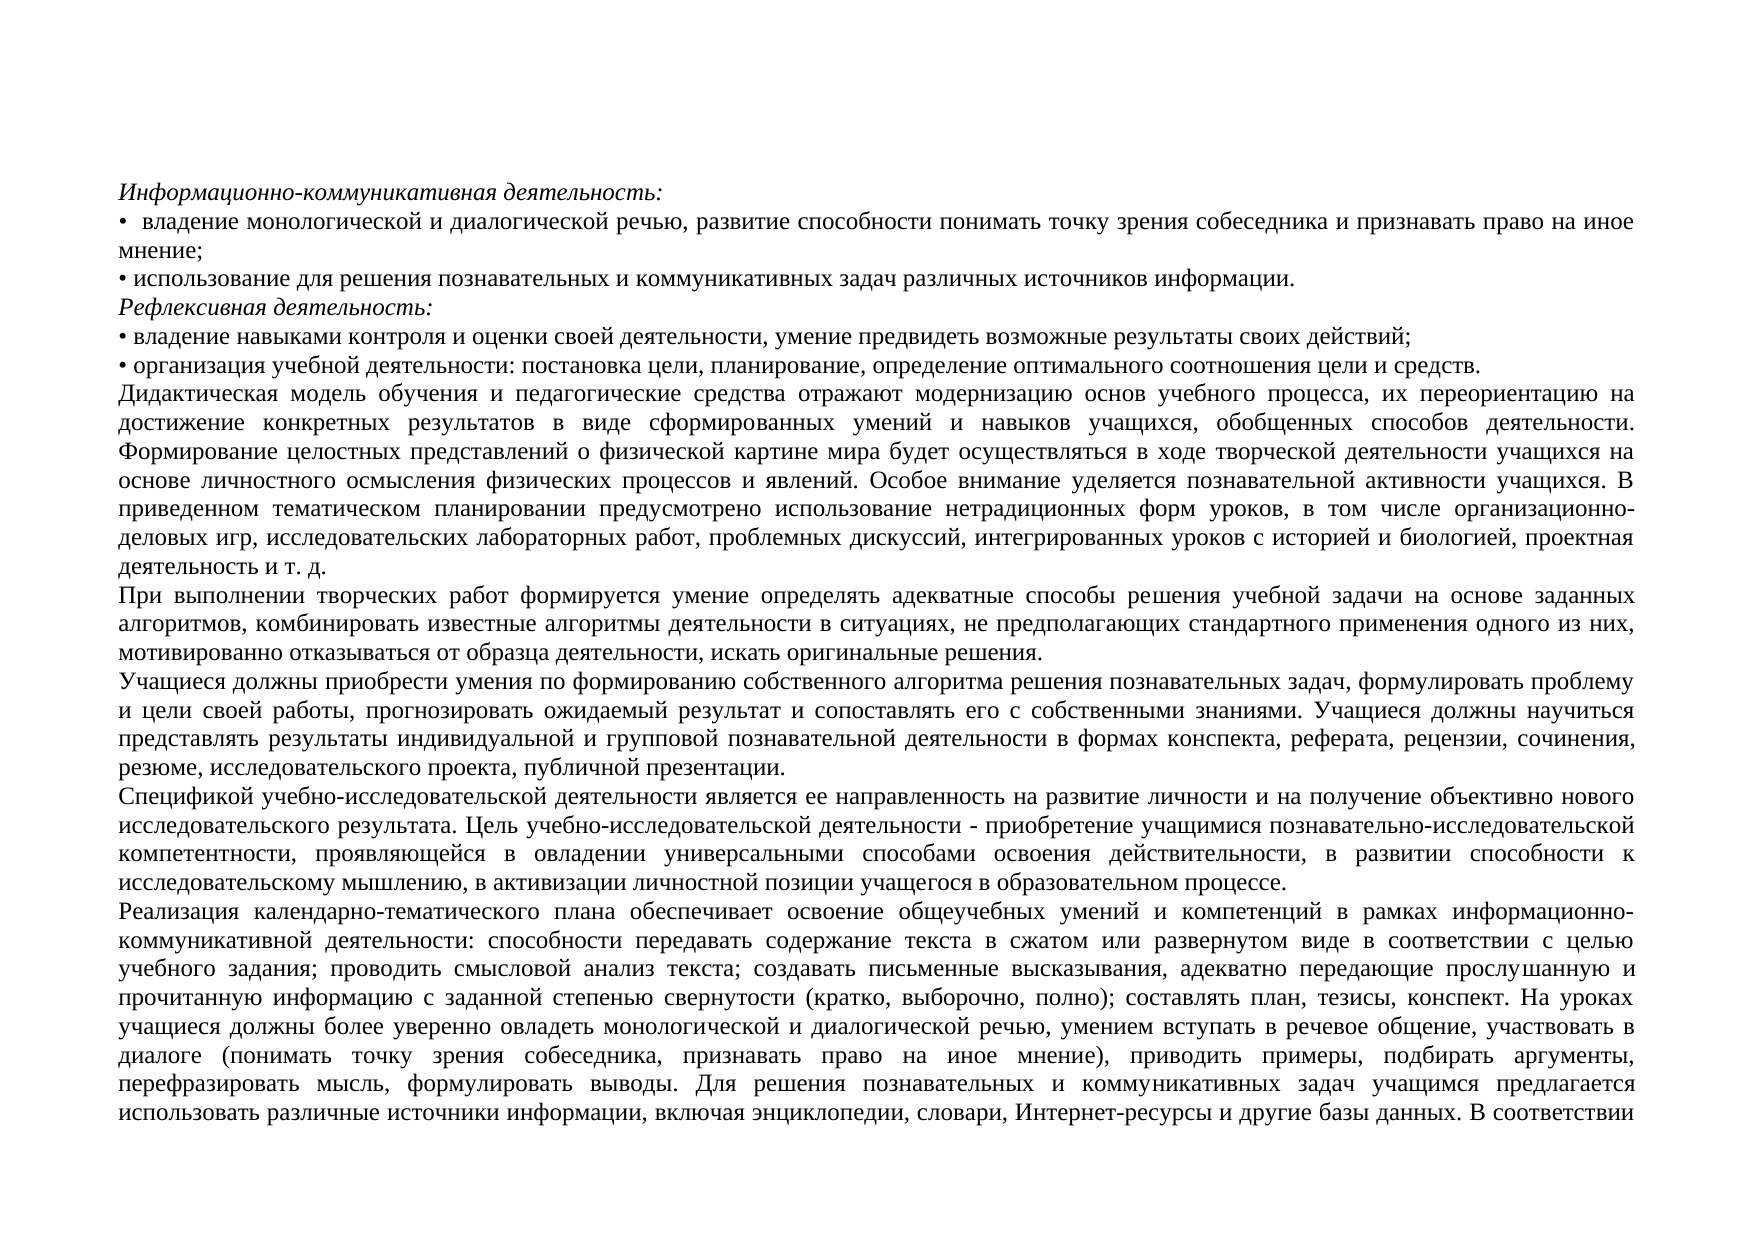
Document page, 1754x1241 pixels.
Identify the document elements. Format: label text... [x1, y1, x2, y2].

text Информационно-коммуникативная деятельность: [118, 177, 1636, 206]
text Рефлексивная деятельность: [118, 292, 1636, 321]
text Дидактическая модель обучения и педагогические средства отражают модернизацию основ учебного процесса, их переориентацию на достижение конкретных результатов в виде сформированных умений и навыков учащихся, обобщенных способов деятельности. Формирование целостных представлений о физической картине мира будет осуществляться в ходе творческой деятельности учащихся на основе личностного осмысления физических процессов и явлений. Особое внимание уделяется познавательной активности учащихся. В приведенном тематическом планировании предусмотрено использование нетрадиционных форм уроков, в том числе организационно-деловых игр, исследовательских лабораторных работ, проблемных дискуссий, интегрированных уроков с историей и биологией, проектная деятельность и т. д. [118, 378, 1636, 580]
text • владение монологической и диалогической речью, развитие способности понимать точку зрения собеседника и признавать право на иное мнение; [118, 206, 1636, 263]
text Спецификой учебно-исследовательской деятельности является ее направленность на развитие личности и на получение объективно нового исследовательского результата. Цель учебно-исследовательской деятельности - приобретение учащимися познавательно-исследовательской компетентности, проявляющейся в овладении универсальными способами освоения действительности, в развитии способности к исследовательскому мышлению, в активизации личностной позиции учащегося в образовательном процессе. [118, 781, 1636, 896]
text • организация учебной деятельности: постановка цели, планирование, определение оптимального соотношения цели и средств. [118, 350, 1636, 378]
text Учащиеся должны приобрести умения по формированию собственного алгоритма решения познавательных задач, формулировать проблему и цели своей работы, прогнозировать ожидаемый результат и сопоставлять его с собственными знаниями. Учащиеся должны научиться представлять результаты индивидуальной и групповой познавательной деятельности в формах конспекта, реферата, рецензии, сочинения, резюме, исследовательского проекта, публичной презентации. [118, 666, 1636, 781]
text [118, 896, 1636, 1126]
text При выполнении творческих работ формируется умение определять адекватные способы решения учебной задачи на основе заданных алгоритмов, комбинировать известные алгоритмы деятельности в ситуациях, не предполагающих стандартного применения одного из них, мотивированно отказываться от образца деятельности, искать оригинальные решения. [118, 580, 1636, 666]
text • использование для решения познавательных и коммуникативных задач различных источников информации. [118, 263, 1636, 292]
text • владение навыками контроля и оценки своей деятельности, умение предвидеть возможные результаты своих действий; [118, 321, 1636, 350]
